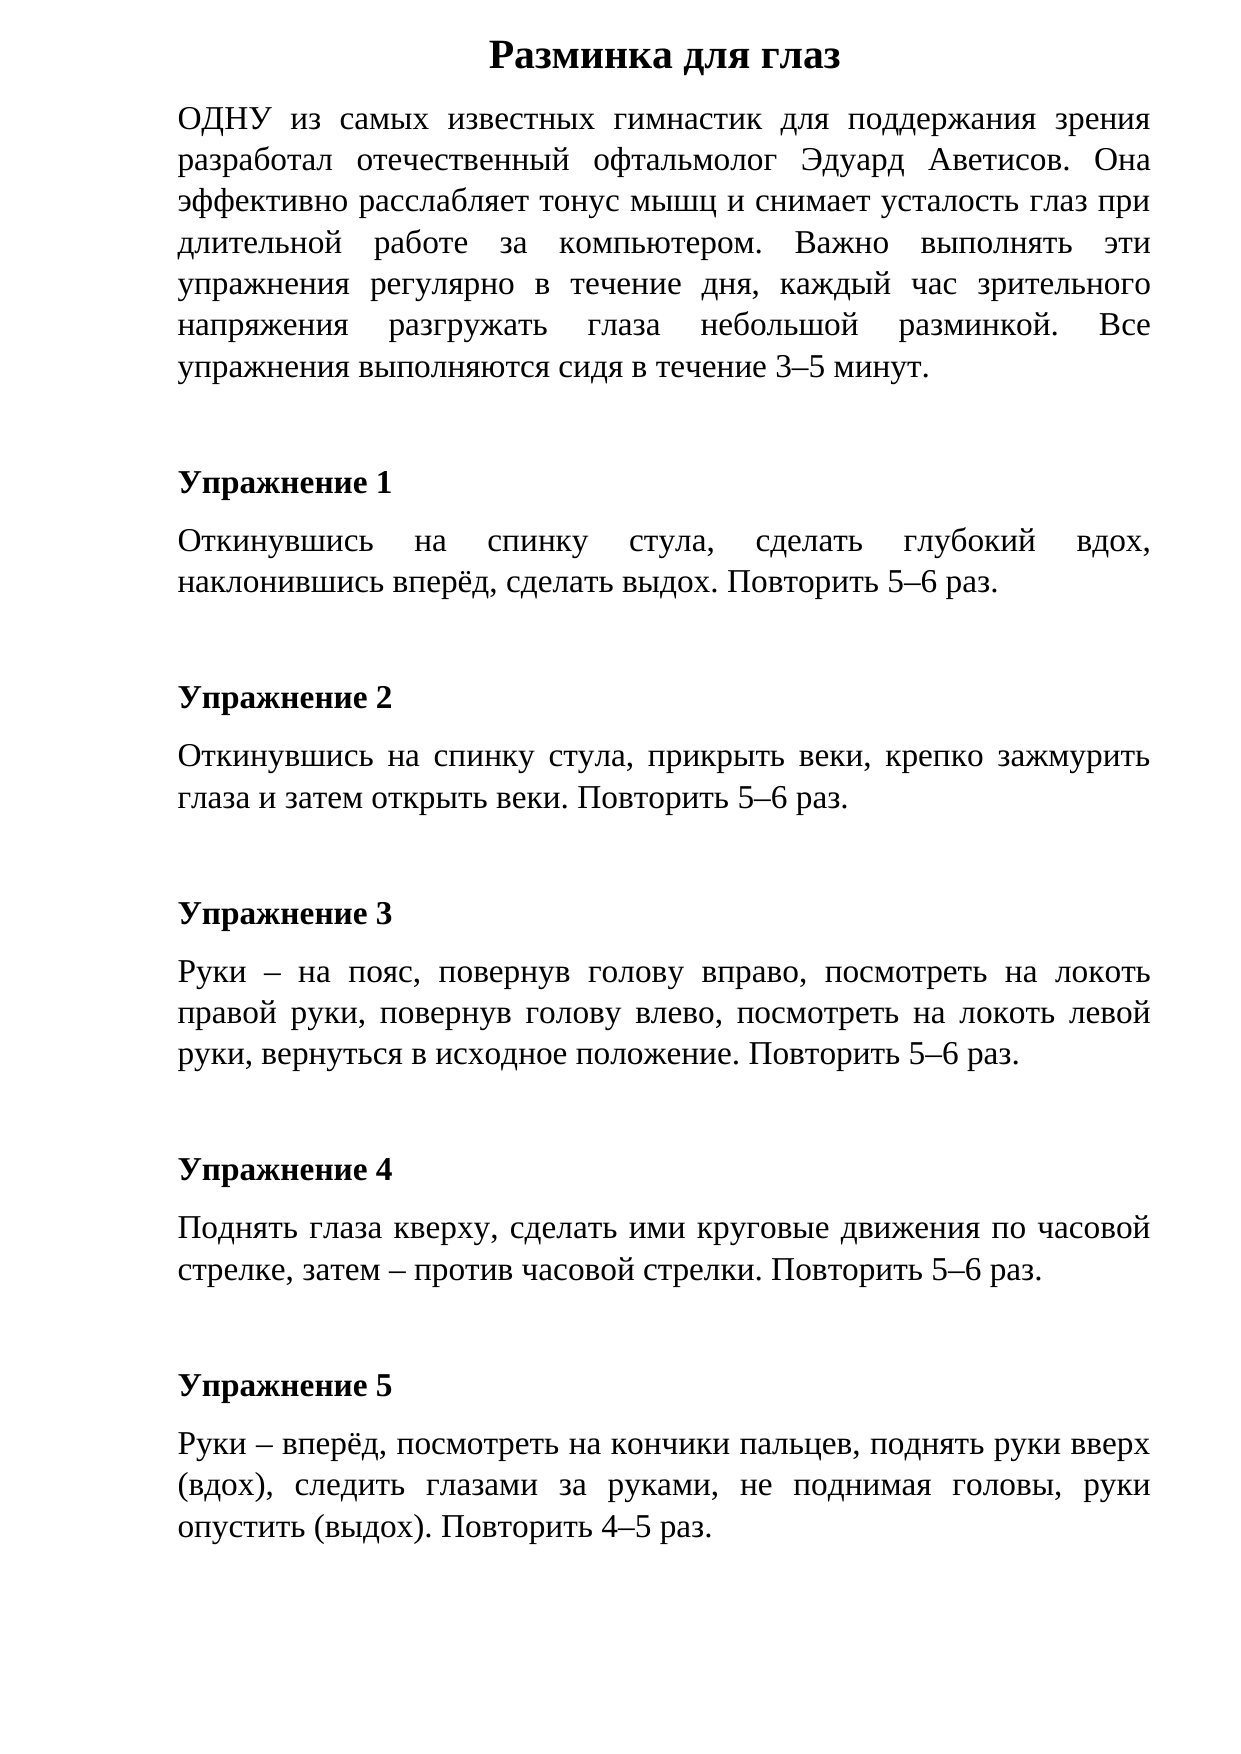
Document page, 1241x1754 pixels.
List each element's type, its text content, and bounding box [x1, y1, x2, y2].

text Упражнение 5 [177, 1365, 1152, 1403]
text Упражнение 1 [177, 462, 1152, 500]
text ОДНУ из самых известных гимнастик для поддержания зрения разработал отечественный офтальмолог Эдуард Аветисов. Она эффективно расслабляет тонус мышц и снимает усталость глаз при длительной работе за компьютером. Важно выполнять эти упражнения регулярно в течение дня, каждый час зрительного напряжения разгружать глаза небольшой разминкой. Все упражнения выполняются сидя в течение 3–5 минут. [177, 98, 1152, 384]
text Руки – вперёд, посмотреть на кончики пальцев, поднять руки вверх (вдох), следить глазами за руками, не поднимая головы, руки опустить (выдох). Повторить 4–5 раз. [177, 1423, 1152, 1544]
text Упражнение 3 [177, 893, 1152, 931]
text Упражнение 4 [177, 1150, 1152, 1188]
text Руки – на пояс, повернув голову вправо, посмотреть на локоть правой руки, повернув голову влево, посмотреть на локоть левой руки, вернуться в исходное положение. Повторить 5–6 раз. [177, 951, 1152, 1072]
text Откинувшись на спинку стула, сделать глубокий вдох, наклонившись вперёд, сделать выдох. Повторить 5–6 раз. [177, 520, 1152, 600]
text Разминка для глаз [177, 29, 1152, 77]
text Поднять глаза кверху, сделать ими круговые движения по часовой стрелке, затем – против часовой стрелки. Повторить 5–6 раз. [177, 1208, 1152, 1287]
text Упражнение 2 [177, 677, 1152, 716]
text Откинувшись на спинку стула, прикрыть веки, крепко зажмурить глаза и затем открыть веки. Повторить 5–6 раз. [177, 736, 1152, 815]
